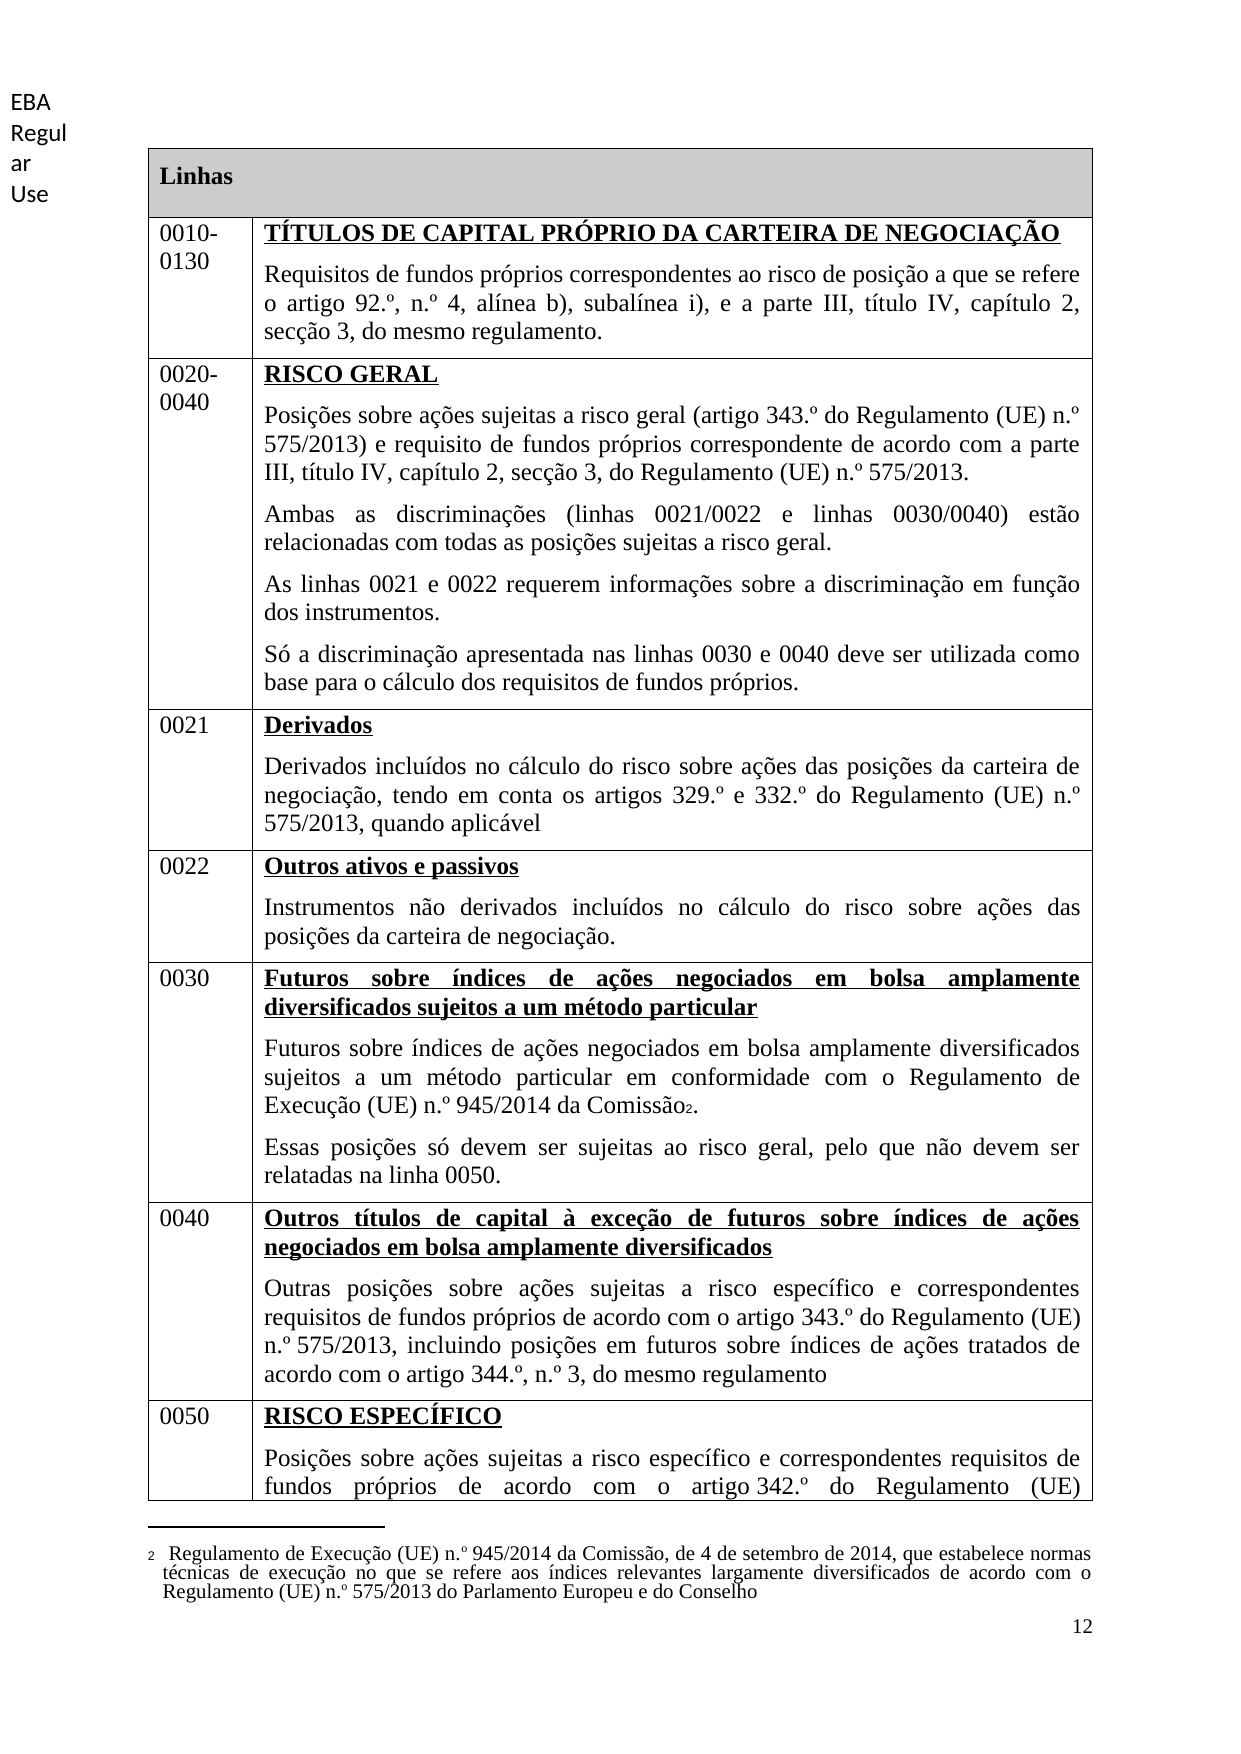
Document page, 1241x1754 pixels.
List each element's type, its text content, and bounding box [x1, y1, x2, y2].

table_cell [253, 1401, 1092, 1500]
table_cell 0040 [149, 1203, 252, 1400]
table_cell Futuros sobre índices de ações negociados em bolsa amplamente diversificados sujeitos a um método particular Futuros sobre índices de ações negociados em bolsa amplamente diversificados sujeitos a um método particular em conformidade com o Regulamento de Execução (UE) n.º 945/2014 da Comissão. Essas posições só devem ser sujeitas ao risco geral, pelo que não devem ser relatadas na linha 0050. [253, 963, 1092, 1202]
table_cell 0050 [149, 1401, 252, 1500]
table_cell 0022 [149, 851, 252, 962]
table_cell Outros ativos e passivos Instrumentos não derivados incluídos no cálculo do risco sobre ações das posições da carteira de negociação. [253, 851, 1092, 962]
table_cell Derivados Derivados incluídos no cálculo do risco sobre ações das posições da carteira de negociação, tendo em conta os artigos 329.º e 332.º do Regulamento (UE) n.º 575/2013, quando aplicável [253, 710, 1092, 850]
table_cell 0020-0040 [149, 359, 252, 709]
table_cell Outros títulos de capital à exceção de futuros sobre índices de ações negociados em bolsa amplamente diversificados Outras posições sobre ações sujeitas a risco específico e correspondentes requisitos de fundos próprios de acordo com o artigo 343.º do Regulamento (UE) n.º 575/2013, incluindo posições em futuros sobre índices de ações tratados de acordo com o artigo 344.º, n.º 3, do mesmo regulamento [253, 1203, 1092, 1400]
table_cell 0021 [149, 710, 252, 850]
table_cell 0010-0130 [149, 218, 252, 358]
table_cell 0030 [149, 963, 252, 1202]
table_header Linhas [149, 149, 1092, 217]
table_cell RISCO GERAL Posições sobre ações sujeitas a risco geral (artigo 343.º do Regulamento (UE) n.º 575/2013) e requisito de fundos próprios correspondente de acordo com a parte III, título IV, capítulo 2, secção 3, do Regulamento (UE) n.º 575/2013. Ambas as discriminações (linhas 0021/0022 e linhas 0030/0040) estão relacionadas com todas as posições sujeitas a risco geral. As linhas 0021 e 0022 requerem informações sobre a discriminação em função dos instrumentos. Só a discriminação apresentada nas linhas 0030 e 0040 deve ser utilizada como base para o cálculo dos requisitos de fundos próprios. [253, 359, 1092, 709]
table_cell TÍTULOS DE CAPITAL PRÓPRIO DA CARTEIRA DE NEGOCIAÇÃO Requisitos de fundos próprios correspondentes ao risco de posição a que se refere o artigo 92.º, n.º 4, alínea b), subalínea i), e a parte III, título IV, capítulo 2, secção 3, do mesmo regulamento. [253, 218, 1092, 358]
